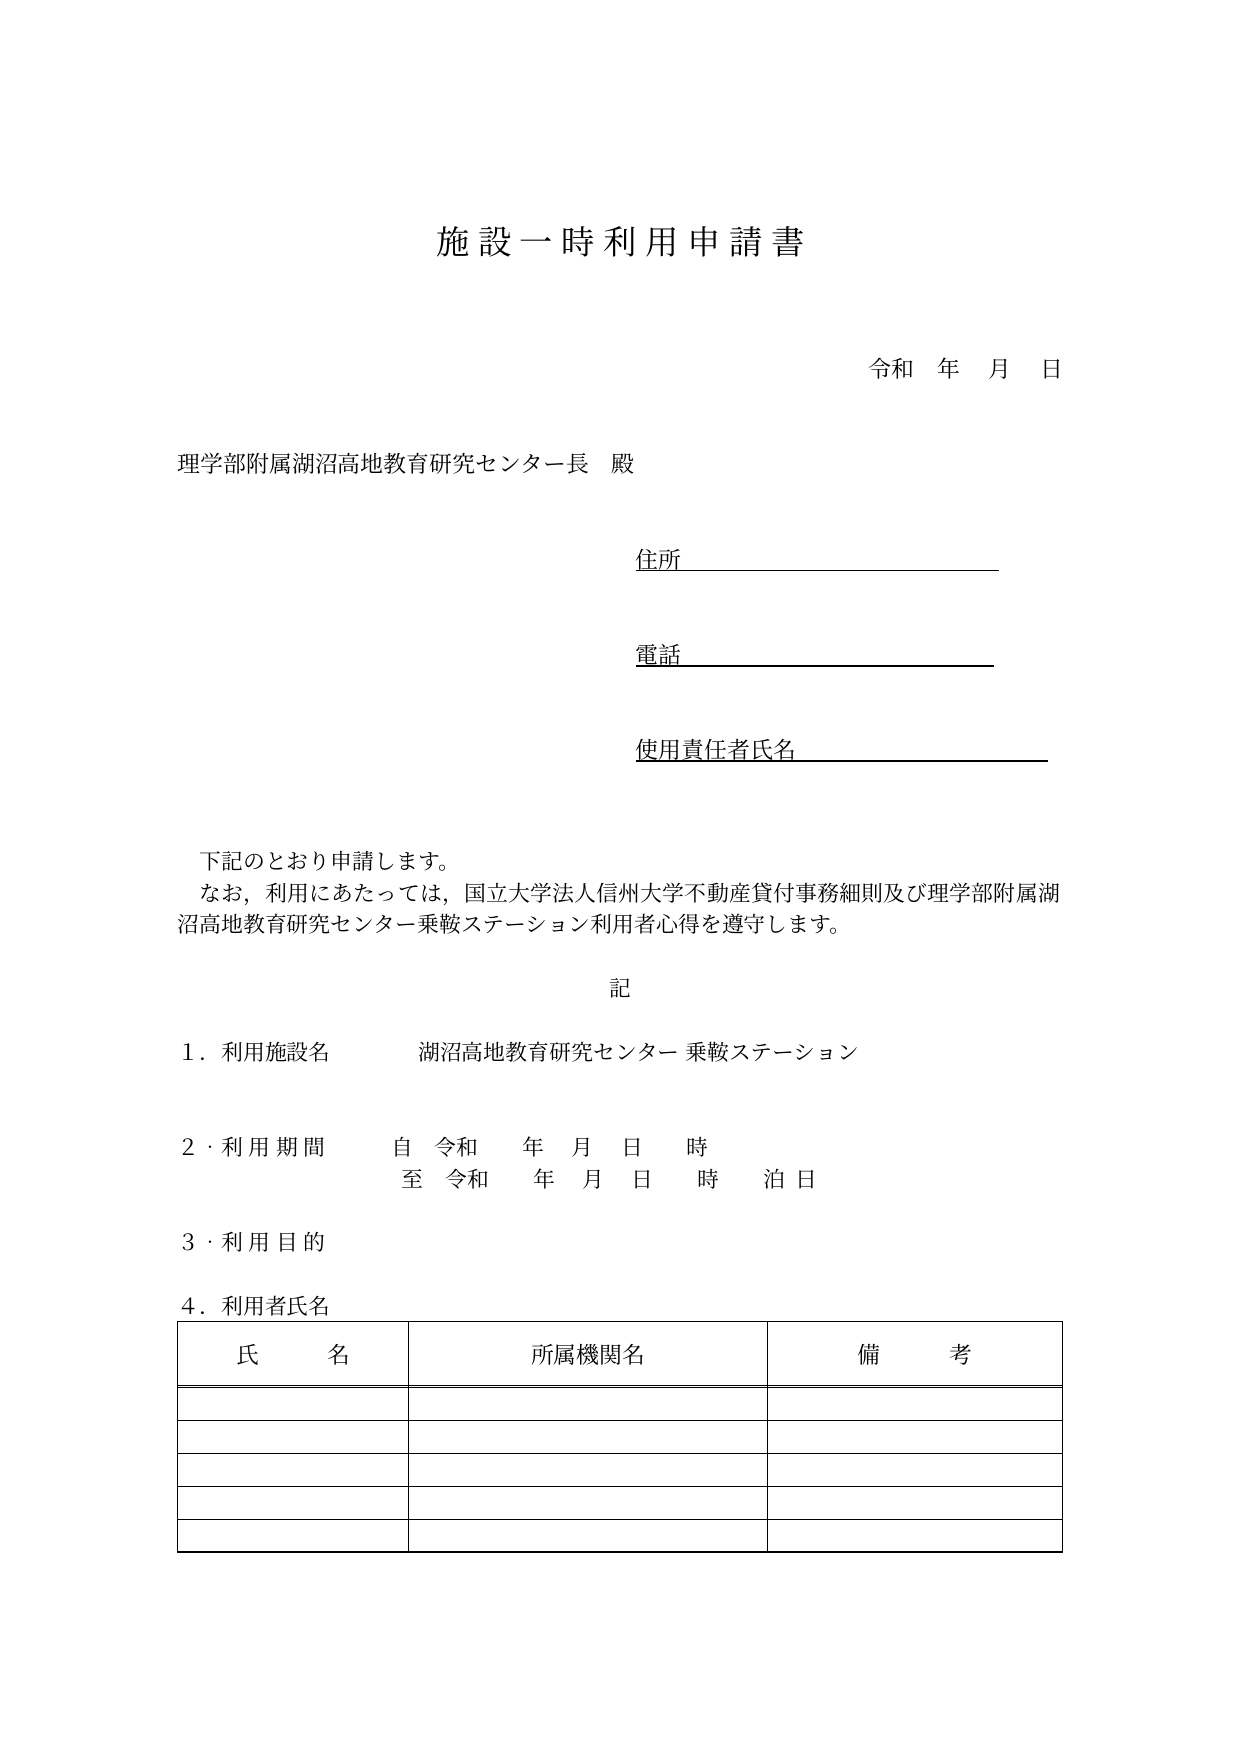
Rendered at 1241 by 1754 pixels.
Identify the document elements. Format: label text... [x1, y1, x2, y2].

table_cell [409, 1487, 767, 1518]
table_cell [409, 1454, 767, 1486]
text 記 [177, 971, 1063, 1003]
table_cell [178, 1454, 408, 1486]
table_cell [178, 1520, 408, 1551]
table_cell [178, 1421, 408, 1453]
text 施 設 一 時 利 用 申 請 書 [177, 209, 1063, 272]
text 令和 年 月 日 [177, 336, 1063, 399]
table_header 所属機関名 [409, 1322, 767, 1385]
table_cell [178, 1487, 408, 1518]
text 下記のとおり申請します。 [177, 844, 1063, 876]
text 至 令和 年 月 日 時 泊 日 [177, 1162, 1077, 1193]
text ４．利用者氏名 [177, 1289, 1063, 1321]
text ３．利 用 目 的 [177, 1225, 1063, 1257]
table_cell [409, 1388, 767, 1420]
text 住所 [177, 526, 1063, 590]
table_cell [768, 1421, 1062, 1453]
table_cell [409, 1520, 767, 1551]
table_cell [178, 1388, 408, 1420]
text １．利用施設名 湖沼高地教育研究センター 乗鞍ステーション [177, 1035, 1063, 1066]
text 使用責任者氏名 [177, 717, 1063, 781]
text ２．利 用 期 間 自 令和 年 月 日 時 [177, 1130, 1063, 1162]
table_cell [768, 1487, 1062, 1518]
table_cell [768, 1520, 1062, 1551]
table_cell [768, 1454, 1062, 1486]
table_header 氏 名 [178, 1322, 408, 1385]
text 理学部附属湖沼高地教育研究センター長 殿 [177, 431, 1063, 494]
table_cell [768, 1388, 1062, 1420]
table_header 備 考 [768, 1322, 1062, 1385]
text なお，利用にあたっては，国立大学法人信州大学不動産貸付事務細則及び理学部附属湖沼高地教育研究センター乗鞍ステーション利用者心得を遵守します。 [177, 876, 1063, 939]
text 電話 [177, 622, 1063, 685]
table_cell [409, 1421, 767, 1453]
